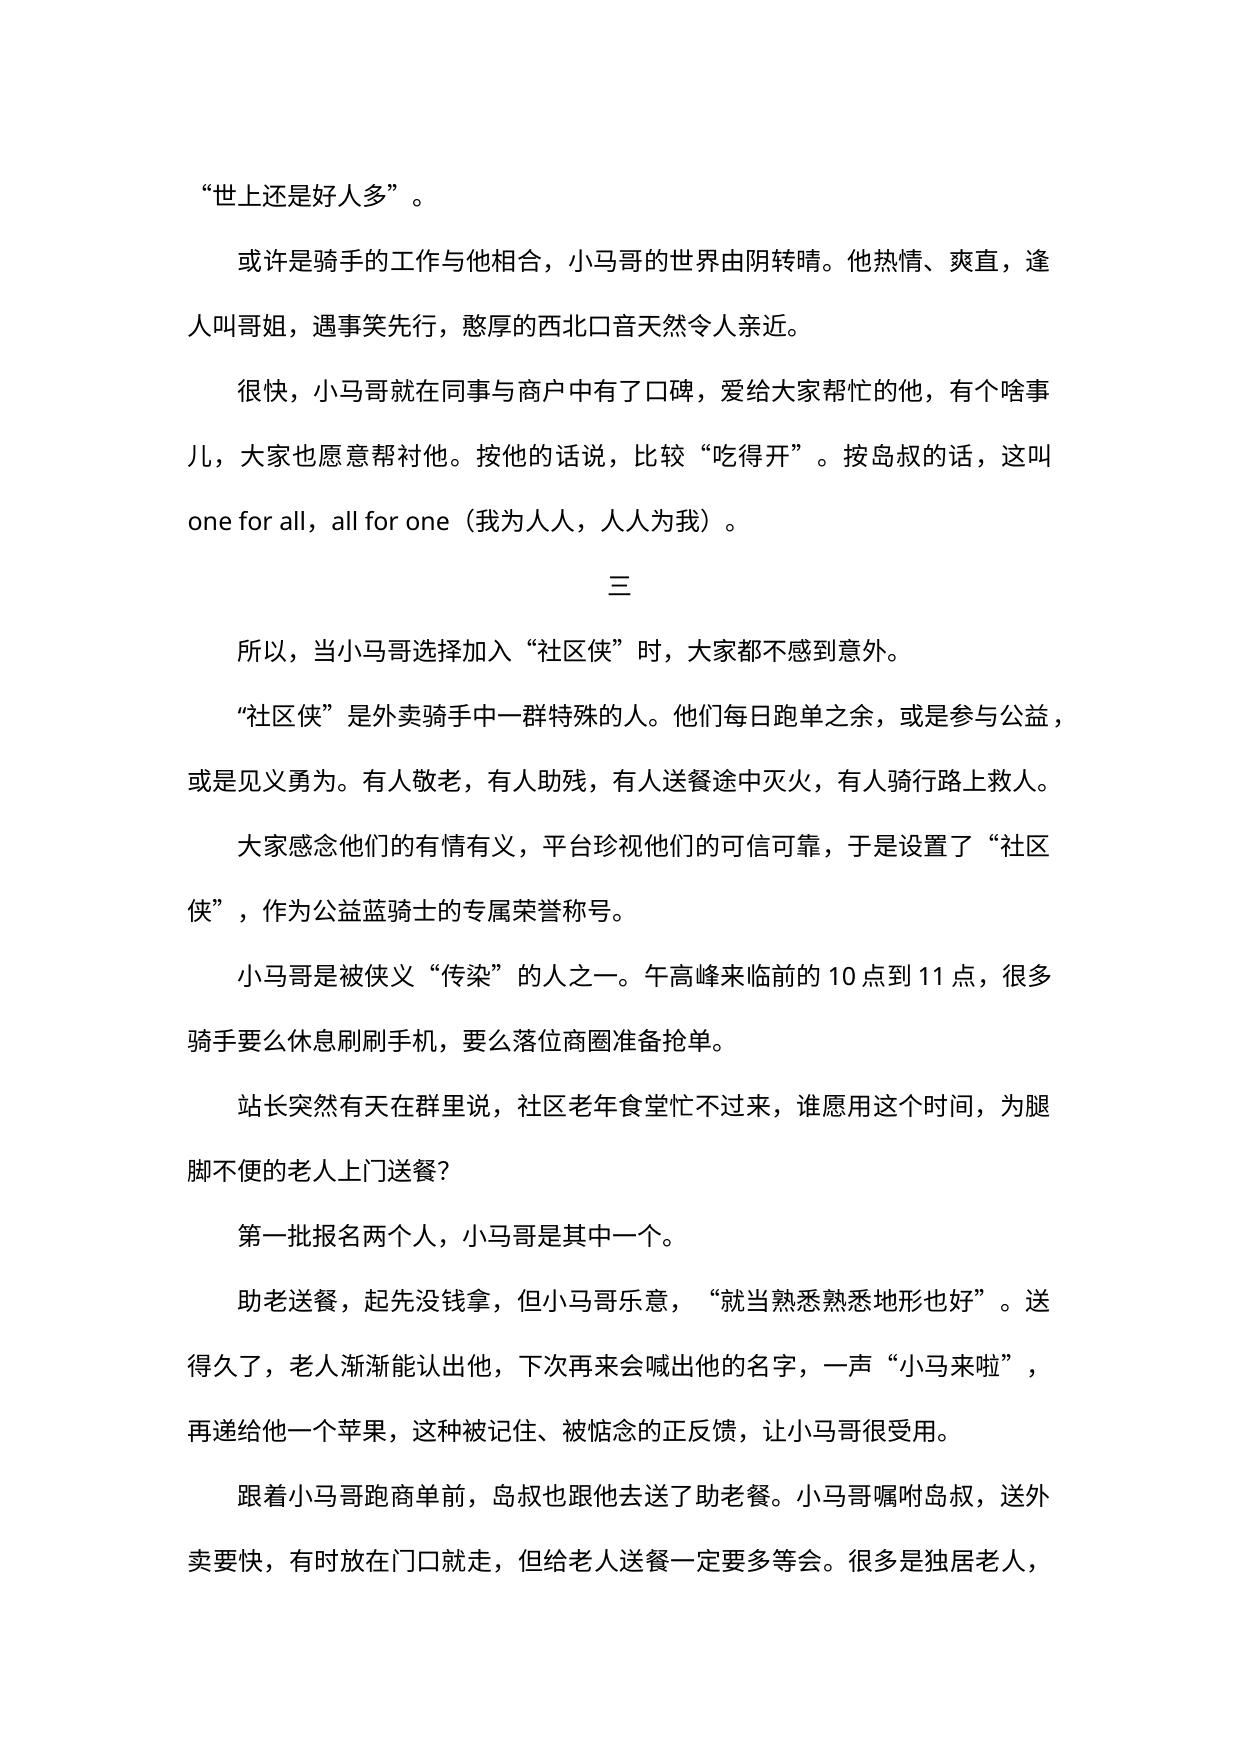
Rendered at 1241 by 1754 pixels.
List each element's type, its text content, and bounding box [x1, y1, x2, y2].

text 很快，小马哥就在同事与商户中有了口碑，爱给大家帮忙的他，有个啥事儿，大家也愿意帮衬他。按他的话说，比较“吃得开”。按岛叔的话，这叫one for all，all for one（我为人人，人人为我）。 [187, 357, 1053, 552]
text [187, 162, 1053, 227]
text 助老送餐，起先没钱拿，但小马哥乐意，“就当熟悉熟悉地形也好”。送得久了，老人渐渐能认出他，下次再来会喊出他的名字，一声“小马来啦”，再递给他一个苹果，这种被记住、被惦念的正反馈，让小马哥很受用。 [187, 1267, 1053, 1462]
text “社区侠”是外卖骑手中一群特殊的人。他们每日跑单之余，或是参与公益，或是见义勇为。有人敬老，有人助残，有人送餐途中灭火，有人骑行路上救人。 [187, 682, 1053, 812]
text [187, 1462, 1053, 1592]
text 三 [187, 552, 1053, 617]
text 小马哥是被侠义“传染”的人之一。午高峰来临前的10点到11点，很多骑手要么休息刷刷手机，要么落位商圈准备抢单。 [187, 942, 1053, 1072]
text 所以，当小马哥选择加入“社区侠”时，大家都不感到意外。 [187, 617, 1053, 682]
text 第一批报名两个人，小马哥是其中一个。 [187, 1202, 1053, 1267]
text 大家感念他们的有情有义，平台珍视他们的可信可靠，于是设置了“社区侠”，作为公益蓝骑士的专属荣誉称号。 [187, 812, 1053, 942]
text 或许是骑手的工作与他相合，小马哥的世界由阴转晴。他热情、爽直，逢人叫哥姐，遇事笑先行，憨厚的西北口音天然令人亲近。 [187, 227, 1053, 357]
text 站长突然有天在群里说，社区老年食堂忙不过来，谁愿用这个时间，为腿脚不便的老人上门送餐？ [187, 1072, 1053, 1202]
